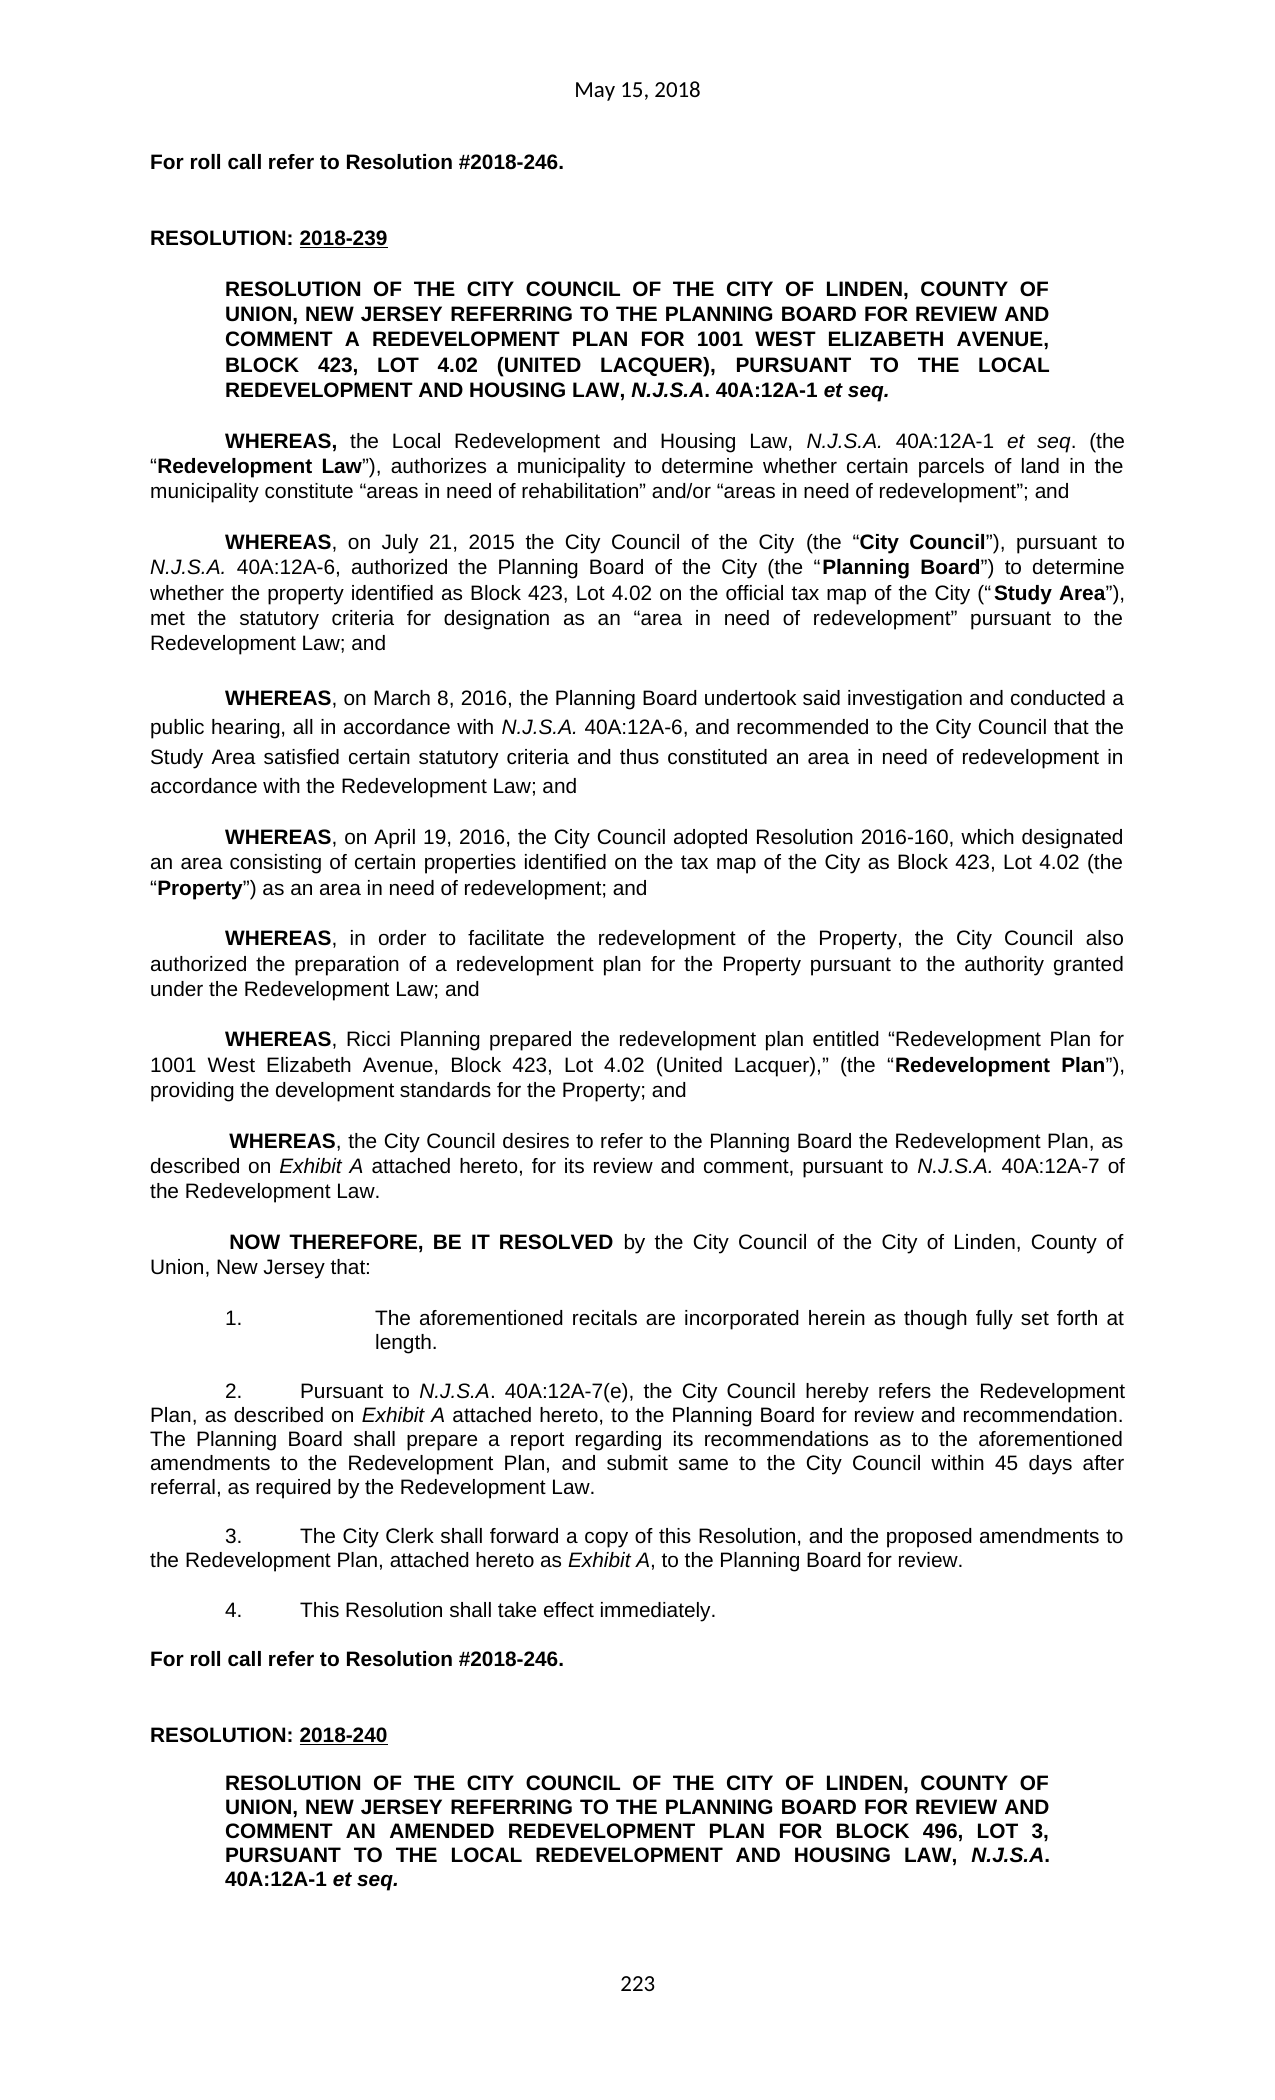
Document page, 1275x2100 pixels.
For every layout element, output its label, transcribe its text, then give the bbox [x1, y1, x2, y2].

list The City Clerk shall forward a copy of this Resolution, and the proposed amendments to the Redevelopment Plan, attached hereto as Exhibit A, to the Planning Board for review. [150, 1524, 1125, 1572]
text WHEREAS, on April 19, 2016, the City Council adopted Resolution 2016-160, which designated an area consisting of certain properties identified on the tax map of the City as Block 423, Lot 4.02 (the “Property”) as an area in need of redevelopment; and [150, 825, 1125, 899]
list This Resolution shall take effect immediately. [150, 1598, 1125, 1622]
list Pursuant to N.J.S.A. 40A:12A-7(e), the City Council hereby refers the Redevelopment Plan, as described on Exhibit A attached hereto, to the Planning Board for review and recommendation. The Planning Board shall prepare a report regarding its recommendations as to the aforementioned amendments to the Redevelopment Plan, and submit same to the City Council within 45 days after referral, as required by the Redevelopment Law. [150, 1379, 1125, 1499]
text WHEREAS, in order to facilitate the redevelopment of the Property, the City Council also authorized the preparation of a redevelopment plan for the Property pursuant to the authority granted under the Redevelopment Law; and [150, 926, 1125, 1001]
text For roll call refer to Resolution #2018-246. [150, 150, 1125, 174]
text RESOLUTION: 2018-240 [150, 1723, 1050, 1747]
text WHEREAS, on July 21, 2015 the City Council of the City (the “City Council”), pursuant to N.J.S.A. 40A:12A-6, authorized the Planning Board of the City (the “Planning Board”) to determine whether the property identified as Block 423, Lot 4.02 on the official tax map of the City (“Study Area”), met the statutory criteria for designation as an “area in need of redevelopment” pursuant to the Redevelopment Law; and [150, 530, 1125, 655]
text RESOLUTION: 2018-239 [150, 226, 1050, 250]
text NOW THEREFORE, BE IT RESOLVED by the City Council of the City of Linden, County of Union, New Jersey that: [150, 1230, 1125, 1279]
text WHEREAS, on March 8, 2016, the Planning Board undertook said investigation and conducted a public hearing, all in accordance with N.J.S.A. 40A:12A-6, and recommended to the City Council that the Study Area satisfied certain statutory criteria and thus constituted an area in need of redevelopment in accordance with the Redevelopment Law; and [150, 682, 1125, 799]
text WHEREAS, the City Council desires to refer to the Planning Board the Redevelopment Plan, as described on Exhibit A attached hereto, for its review and comment, pursuant to N.J.S.A. 40A:12A-7 of the Redevelopment Law. [150, 1128, 1125, 1203]
text For roll call refer to Resolution #2018-246. [150, 1647, 1125, 1671]
list The aforementioned recitals are incorporated herein as though fully set forth at length. [225, 1306, 1125, 1354]
text WHEREAS, Ricci Planning prepared the redevelopment plan entitled “Redevelopment Plan for 1001 West Elizabeth Avenue, Block 423, Lot 4.02 (United Lacquer),” (the “Redevelopment Plan”), providing the development standards for the Property; and [150, 1027, 1125, 1102]
text RESOLUTION OF THE CITY COUNCIL OF THE CITY OF LINDEN, COUNTY OF UNION, NEW JERSEY REFERRING TO THE PLANNING BOARD FOR REVIEW AND COMMENT AN AMENDED REDEVELOPMENT PLAN FOR BLOCK 496, LOT 3, PURSUANT TO THE LOCAL REDEVELOPMENT AND HOUSING LAW, N.J.S.A. 40A:12A-1 et seq. [225, 1771, 1050, 1891]
text RESOLUTION OF THE CITY COUNCIL OF THE CITY OF LINDEN, COUNTY OF UNION, NEW JERSEY REFERRING TO THE PLANNING BOARD FOR REVIEW AND COMMENT A REDEVELOPMENT PLAN FOR 1001 WEST ELIZABETH AVENUE, BLOCK 423, LOT 4.02 (UNITED LACQUER), PURSUANT TO THE LOCAL REDEVELOPMENT AND HOUSING LAW, N.J.S.A. 40A:12A-1 et seq. [225, 277, 1050, 402]
text WHEREAS, the Local Redevelopment and Housing Law, N.J.S.A. 40A:12A-1 et seq. (the “Redevelopment Law”), authorizes a municipality to determine whether certain parcels of land in the municipality constitute “areas in need of rehabilitation” and/or “areas in need of redevelopment”; and [150, 428, 1125, 503]
